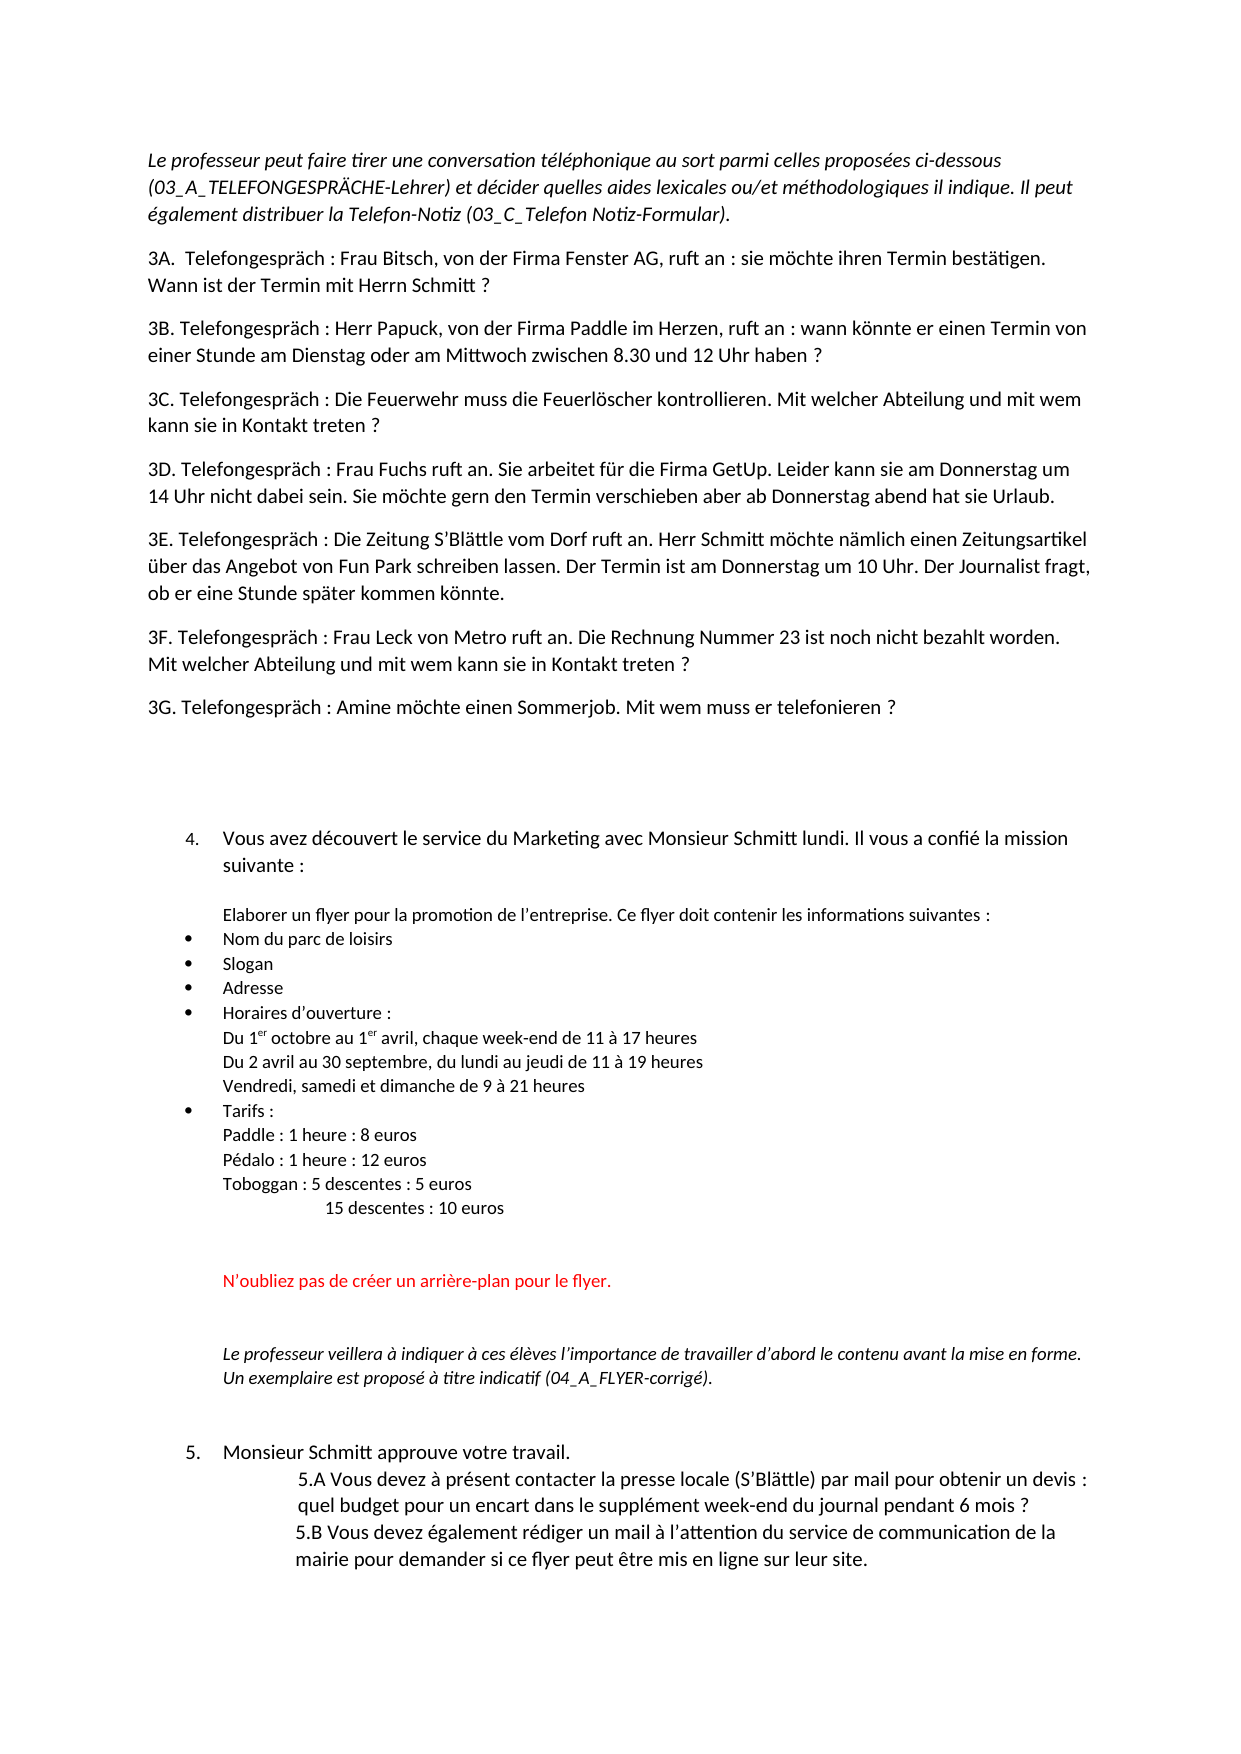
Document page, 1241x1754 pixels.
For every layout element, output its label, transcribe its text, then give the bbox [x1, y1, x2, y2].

text 3C. Telefongespräch : Die Feuerwehr muss die Feuerlöscher kontrollieren. Mit welcher Abteilung und mit wem kann sie in Kontakt treten ? [148, 386, 1093, 438]
list Elaborer un flyer pour la promotion de l’entreprise. Ce flyer doit contenir les informations suivantes : [223, 903, 1093, 926]
list Paddle : 1 heure : 8 euros [223, 1123, 1093, 1146]
list Du 2 avril au 30 septembre, du lundi au jeudi de 11 à 19 heures [223, 1050, 1093, 1073]
list Nom du parc de loisirs [185, 927, 1093, 950]
list Pédalo : 1 heure : 12 euros [223, 1148, 1093, 1171]
text 3F. Telefongespräch : Frau Leck von Metro ruft an. Die Rechnung Nummer 23 ist noch nicht bezahlt worden. Mit welcher Abteilung und mit wem kann sie in Kontakt treten ? [148, 624, 1093, 676]
text 3E. Telefongespräch : Die Zeitung S’Blättle vom Dorf ruft an. Herr Schmitt möchte nämlich einen Zeitungsartikel über das Angebot von Fun Park schreiben lassen. Der Termin ist am Donnerstag um 10 Uhr. Der Journalist fragt, ob er eine Stunde später kommen könnte. [148, 527, 1093, 606]
list Adresse [185, 977, 1093, 999]
text 3A. Telefongespräch : Frau Bitsch, von der Firma Fenster AG, ruft an : sie möchte ihren Termin bestätigen. Wann ist der Termin mit Herrn Schmitt ? [148, 245, 1093, 297]
list Tarifs : [185, 1099, 1093, 1122]
list Monsieur Schmitt approuve votre travail. [185, 1439, 1093, 1464]
list Vendredi, samedi et dimanche de 9 à 21 heures [223, 1074, 1093, 1097]
list 15 descentes : 10 euros [223, 1196, 1093, 1219]
list Du 1er octobre au 1er avril, chaque week-end de 11 à 17 heures [223, 1026, 1093, 1049]
list 5.B Vous devez également rédiger un mail à l’attention du service de communication de la mairie pour demander si ce flyer peut être mis en ligne sur leur site. [295, 1519, 1093, 1572]
list 5.A Vous devez à présent contacter la presse locale (S’Blättle) par mail pour obtenir un devis : quel budget pour un encart dans le supplément week-end du journal pendant 6 mois ? [298, 1466, 1093, 1518]
list N’oubliez pas de créer un arrière-plan pour le flyer. [223, 1269, 1093, 1292]
text 3B. Telefongespräch : Herr Papuck, von der Firma Paddle im Herzen, ruft an : wann könnte er einen Termin von einer Stunde am Dienstag oder am Mittwoch zwischen 8.30 und 12 Uhr haben ? [148, 315, 1093, 368]
list Slogan [185, 952, 1093, 975]
list Le professeur veillera à indiquer à ces élèves l’importance de travailler d’abord le contenu avant la mise en forme. Un exemplaire est proposé à titre indicatif (04_A_FLYER-corrigé). [223, 1342, 1093, 1389]
text Le professeur peut faire tirer une conversation téléphonique au sort parmi celles proposées ci-dessous (03_A_TELEFONGESPRÄCHE-Lehrer) et décider quelles aides lexicales ou/et méthodologiques il indique. Il peut également distribuer la Telefon-Notiz (03_C_Telefon Notiz-Formular). [148, 148, 1093, 227]
list Vous avez découvert le service du Marketing avec Monsieur Schmitt lundi. Il vous a confié la mission suivante : [185, 825, 1093, 877]
list Horaires d’ouverture : [185, 1001, 1093, 1024]
list Toboggan : 5 descentes : 5 euros [223, 1172, 1093, 1195]
text 3D. Telefongespräch : Frau Fuchs ruft an. Sie arbeitet für die Firma GetUp. Leider kann sie am Donnerstag um 14 Uhr nicht dabei sein. Sie möchte gern den Termin verschieben aber ab Donnerstag abend hat sie Urlaub. [148, 456, 1093, 508]
text 3G. Telefongespräch : Amine möchte einen Sommerjob. Mit wem muss er telefonieren ? [148, 694, 1093, 720]
